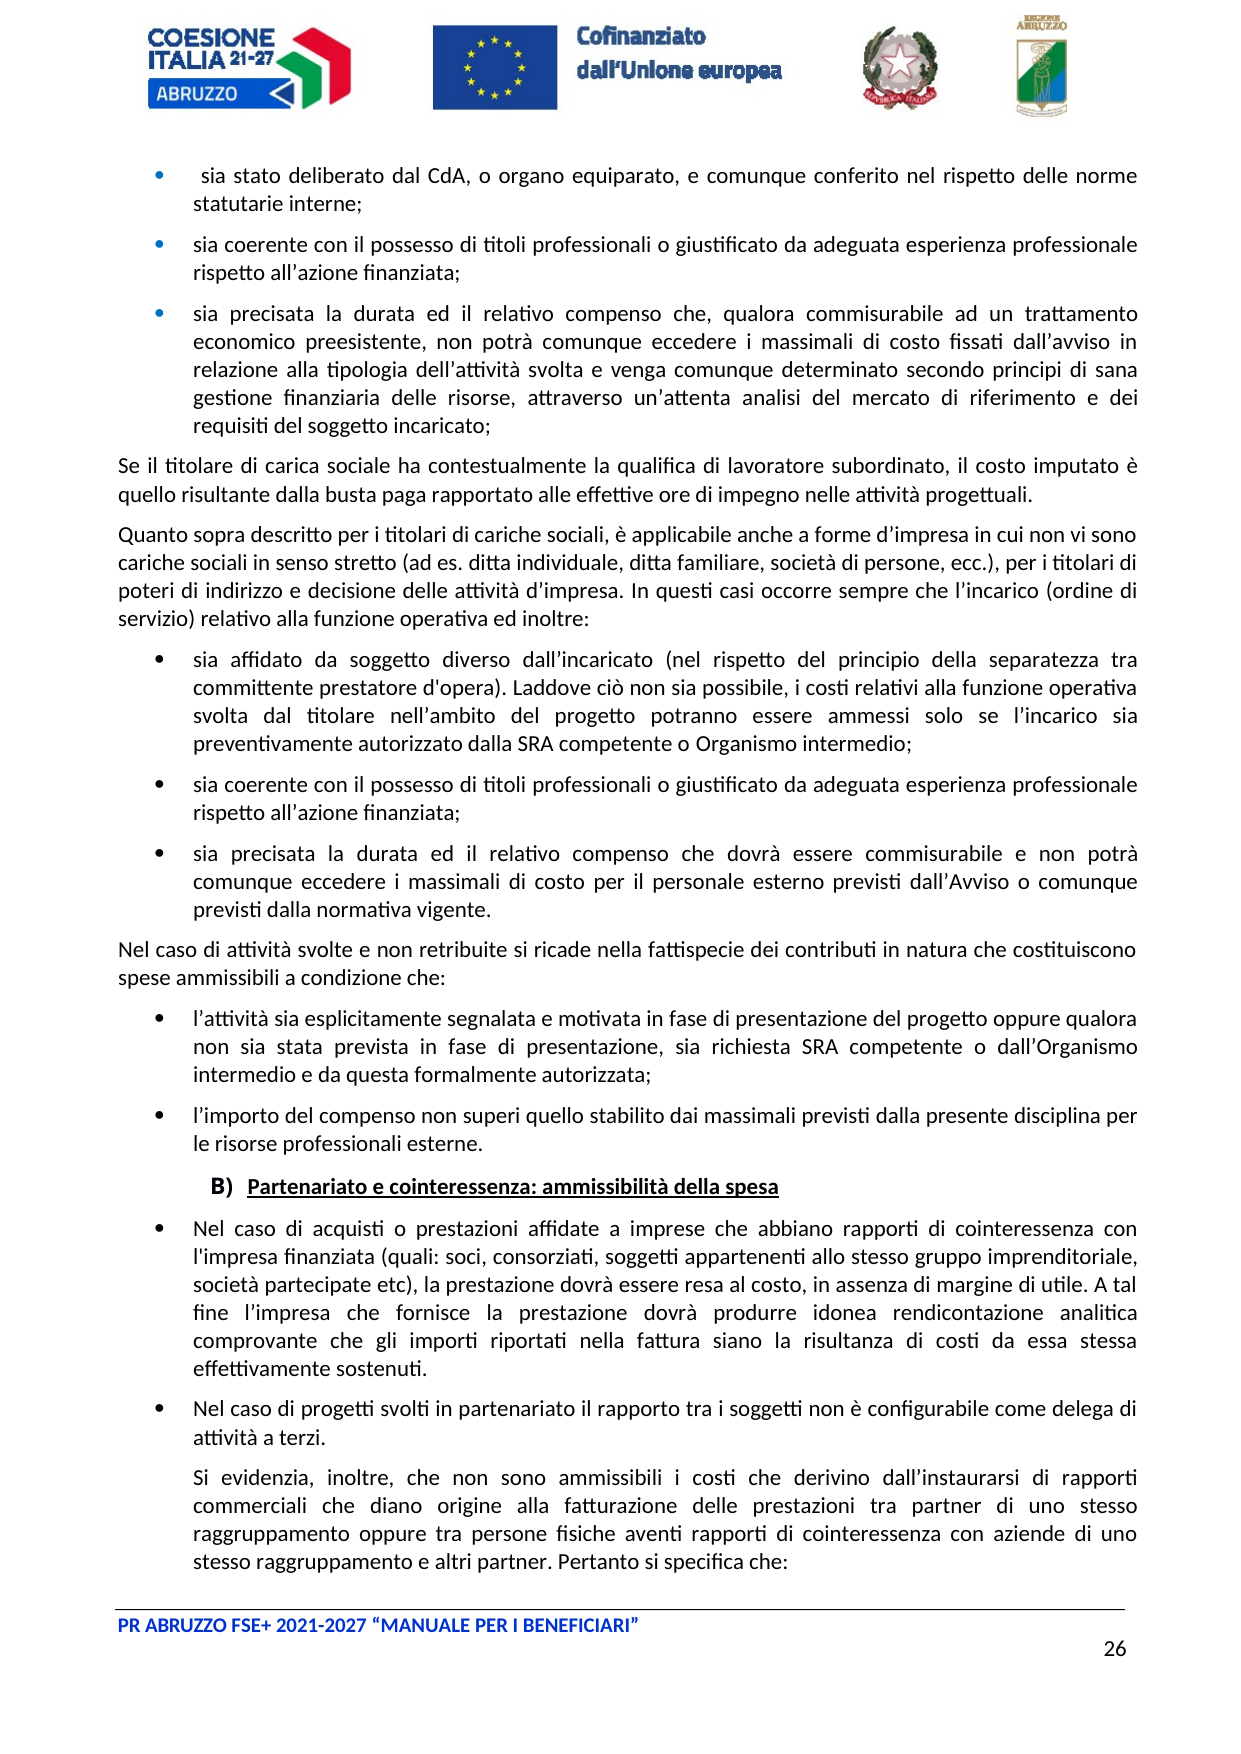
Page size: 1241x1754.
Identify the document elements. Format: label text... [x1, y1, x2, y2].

list sia precisata la durata ed il relativo compenso che, qualora commisurabile ad un trattamento economico preesistente, non potrà comunque eccedere i massimali di costo fissati dall’avviso in relazione alla tipologia dell’attività svolta e venga comunque determinato secondo principi di sana gestione finanziaria delle risorse, attraverso un’attenta analisi del mercato di riferimento e dei requisiti del soggetto incaricato; [155, 299, 1139, 439]
list l’attività sia esplicitamente segnalata e motivata in fase di presentazione del progetto oppure qualora non sia stata prevista in fase di presentazione, sia richiesta SRA competente o dall’Organismo intermedio e da questa formalmente autorizzata; [155, 1004, 1139, 1088]
list Nel caso di progetti svolti in partenariato il rapporto tra i soggetti non è configurabile come delega di attività a terzi. [155, 1394, 1139, 1451]
text Si evidenzia, inoltre, che non sono ammissibili i costi che derivino dall’instaurarsi di rapporti commerciali che diano origine alla fatturazione delle prestazioni tra partner di uno stesso raggruppamento oppure tra persone fisiche aventi rapporti di cointeressenza con aziende di uno stesso raggruppamento e altri partner. Pertanto si specifica che: [193, 1463, 1139, 1575]
text Quanto sopra descritto per i titolari di cariche sociali, è applicabile anche a forme d’impresa in cui non vi sono cariche sociali in senso stretto (ad es. ditta individuale, ditta familiare, società di persone, ecc.), per i titolari di poteri di indirizzo e decisione delle attività d’impresa. In questi casi occorre sempre che l’incarico (ordine di servizio) relativo alla funzione operativa ed inoltre: [118, 520, 1139, 632]
list Nel caso di acquisti o prestazioni affidate a imprese che abbiano rapporti di cointeressenza con l'impresa finanziata (quali: soci, consorziati, soggetti appartenenti allo stesso gruppo imprenditoriale, società partecipate etc), la prestazione dovrà essere resa al costo, in assenza di margine di utile. A tal fine l’impresa che fornisce la prestazione dovrà produrre idonea rendicontazione analitica comprovante che gli importi riportati nella fattura siano la risultanza di costi da essa stessa effettivamente sostenuti. [155, 1214, 1139, 1382]
text Nel caso di attività svolte e non retribuite si ricade nella fattispecie dei contributi in natura che costituiscono spese ammissibili a condizione che: [118, 936, 1139, 992]
list sia affidato da soggetto diverso dall’incaricato (nel rispetto del principio della separatezza tra committente prestatore d'opera). Laddove ciò non sia possibile, i costi relativi alla funzione operativa svolta dal titolare nell’ambito del progetto potranno essere ammessi solo se l’incarico sia preventivamente autorizzato dalla SRA competente o Organismo intermedio; [155, 645, 1139, 757]
list sia coerente con il possesso di titoli professionali o giustificato da adeguata esperienza professionale rispetto all’azione finanziata; [155, 230, 1139, 286]
text Se il titolare di carica sociale ha contestualmente la qualifica di lavoratore subordinato, il costo imputato è quello risultante dalla busta paga rapportato alle effettive ore di impegno nelle attività progettuali. [118, 452, 1139, 508]
list sia stato deliberato dal CdA, o organo equiparato, e comunque conferito nel rispetto delle norme statutarie interne; [155, 161, 1139, 217]
list sia coerente con il possesso di titoli professionali o giustificato da adeguata esperienza professionale rispetto all’azione finanziata; [155, 770, 1139, 826]
list Partenariato e cointeressenza: ammissibilità della spesa [210, 1170, 1122, 1201]
picture [106, 0, 1111, 134]
list sia precisata la durata ed il relativo compenso che dovrà essere commisurabile e non potrà comunque eccedere i massimali di costo per il personale esterno previsti dall’Avviso o comunque previsti dalla normativa vigente. [155, 839, 1139, 923]
list l’importo del compenso non superi quello stabilito dai massimali previsti dalla presente disciplina per le risorse professionali esterne. [155, 1101, 1139, 1157]
